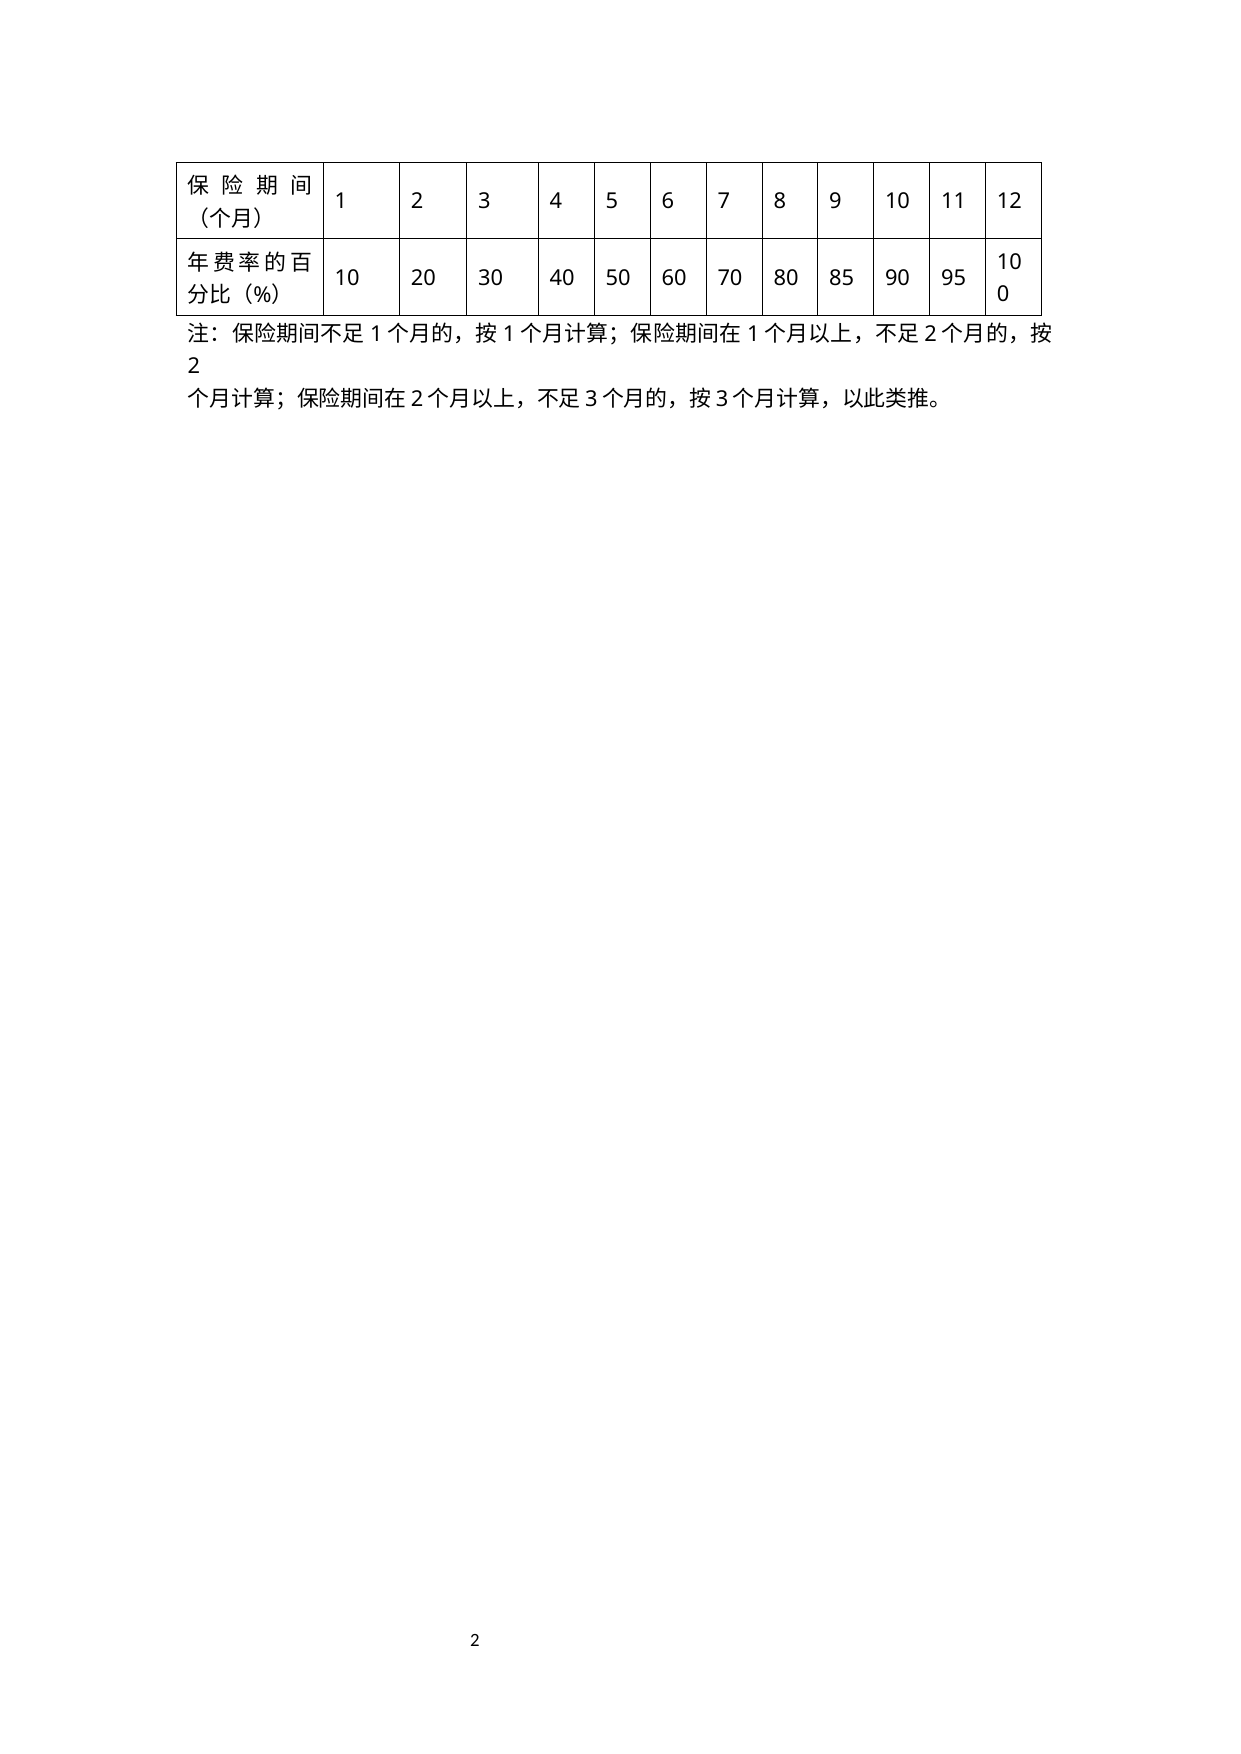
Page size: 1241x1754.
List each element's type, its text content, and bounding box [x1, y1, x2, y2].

table_cell 10 [324, 239, 399, 315]
table_header 7 [707, 163, 762, 238]
text 个月计算；保险期间在2个月以上，不足3个月的，按3个月计算，以此类推。 [187, 381, 1053, 414]
table_header 11 [930, 163, 985, 238]
table_cell 50 [595, 239, 650, 315]
table_cell 30 [467, 239, 538, 315]
table_header 5 [595, 163, 650, 238]
text 注：保险期间不足1个月的，按1个月计算；保险期间在1个月以上，不足2个月的，按2 [187, 316, 1053, 381]
table_cell 70 [707, 239, 762, 315]
table_header 8 [763, 163, 817, 238]
table_header 12 [986, 163, 1041, 238]
table_cell 80 [763, 239, 817, 315]
table_header 6 [651, 163, 706, 238]
table_header 2 [400, 163, 466, 238]
table_cell 40 [539, 239, 594, 315]
table_cell 85 [818, 239, 873, 315]
table_header 9 [818, 163, 873, 238]
table_cell 60 [651, 239, 706, 315]
table_cell 90 [874, 239, 929, 315]
table_header 保险期间（个月） [177, 163, 323, 238]
table_header 10 [874, 163, 929, 238]
table_cell 年费率的百分比（%） [177, 239, 323, 315]
table_header 1 [324, 163, 399, 238]
table_cell 95 [930, 239, 985, 315]
table_cell 20 [400, 239, 466, 315]
table_header 4 [539, 163, 594, 238]
table_cell 100 [986, 239, 1041, 315]
table_header 3 [467, 163, 538, 238]
